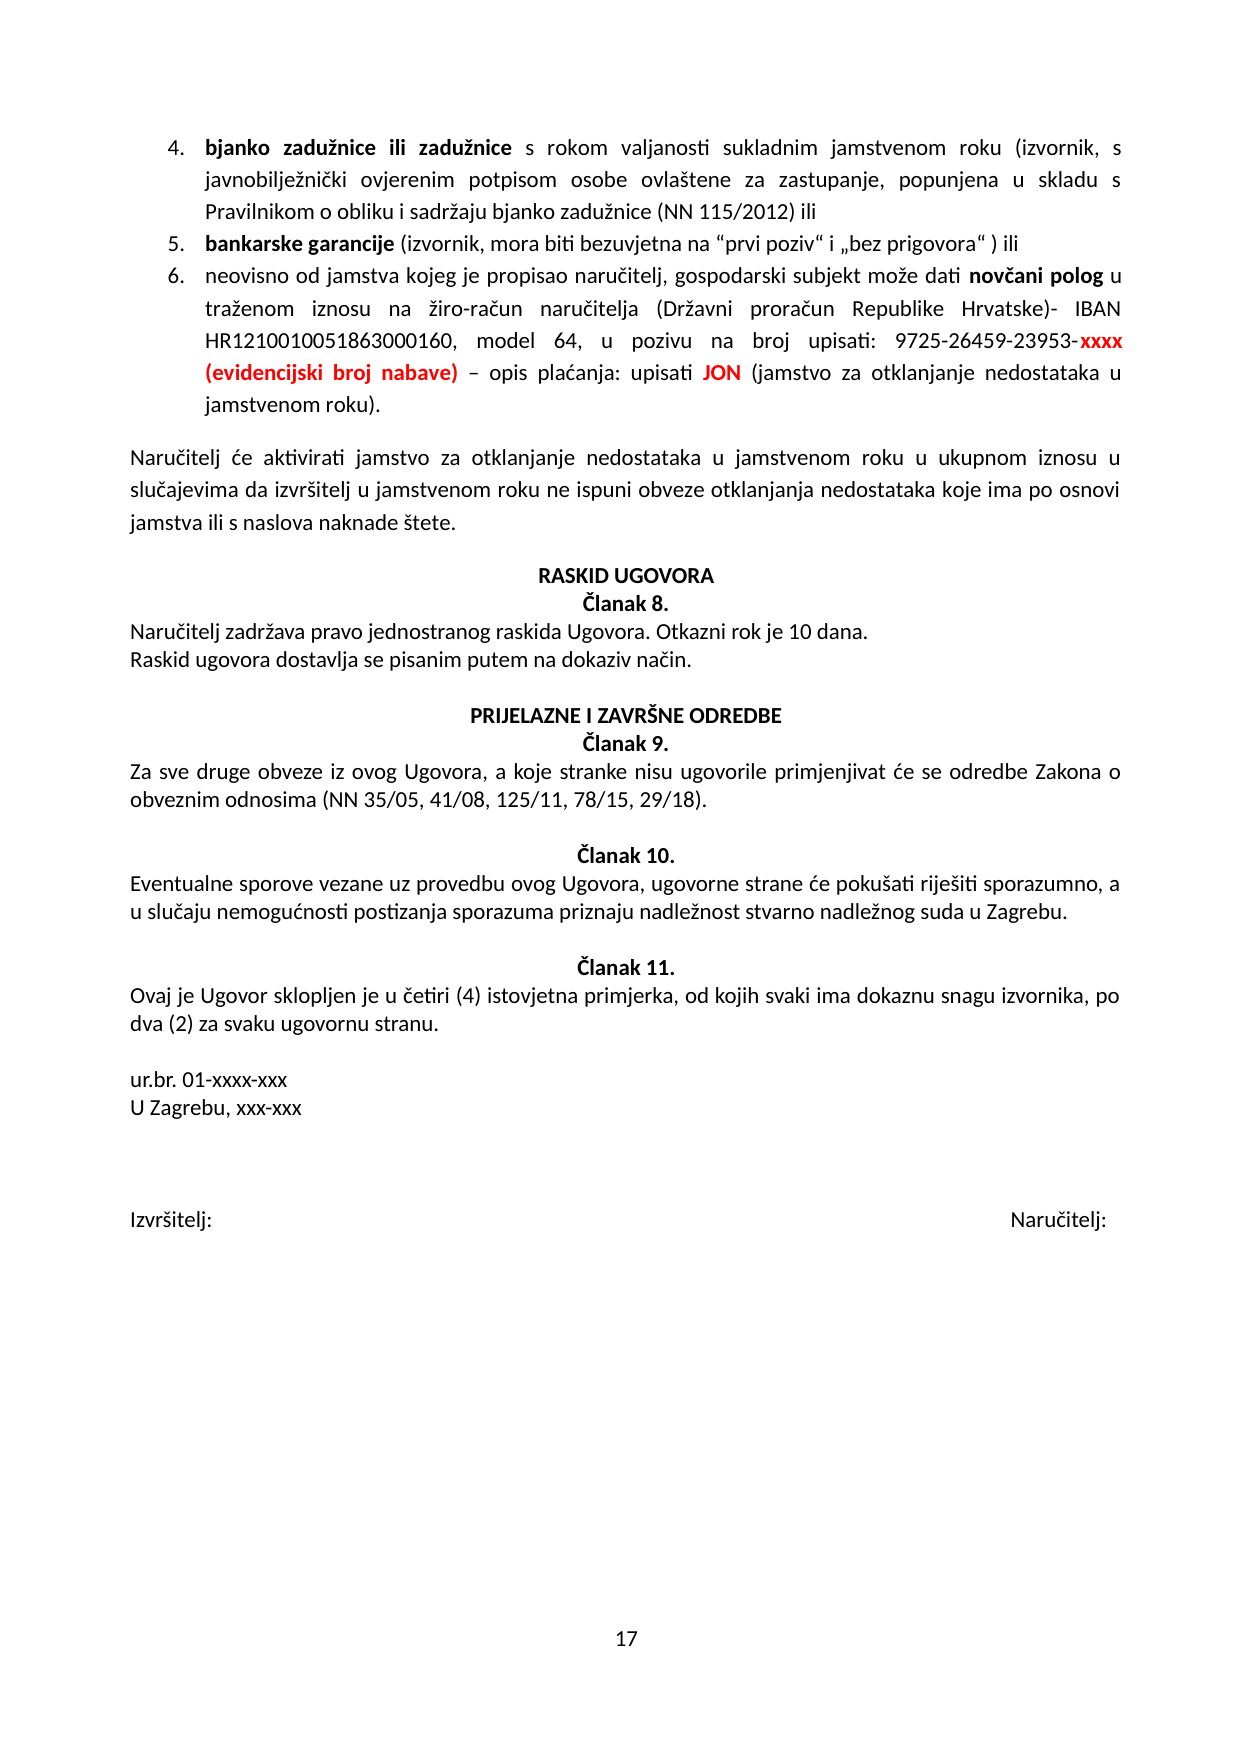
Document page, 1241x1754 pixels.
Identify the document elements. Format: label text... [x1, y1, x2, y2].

text Članak 9. [130, 729, 1122, 757]
text PRIJELAZNE I ZAVRŠNE ODREDBE [130, 701, 1122, 729]
list bjanko zadužnice ili zadužnice s rokom valjanosti sukladnim jamstvenom roku (izvornik, s javnobilježnički ovjerenim potpisom osobe ovlaštene za zastupanje, popunjena u skladu s Pravilnikom o obliku i sadržaju bjanko zadužnice (NN 115/2012) ili [167, 133, 1122, 225]
text U Zagrebu, xxx-xxx [130, 1093, 1122, 1121]
text Izvršitelj: Naručitelj: [130, 1205, 1122, 1233]
text Članak 10. [130, 841, 1122, 869]
text Raskid ugovora dostavlja se pisanim putem na dokaziv način. [130, 645, 1122, 673]
text Ovaj je Ugovor sklopljen je u četiri (4) istovjetna primjerka, od kojih svaki ima dokaznu snagu izvornika, po dva (2) za svaku ugovornu stranu. [130, 981, 1122, 1037]
text Naručitelj zadržava pravo jednostranog raskida Ugovora. Otkazni rok je 10 dana. [130, 617, 1122, 645]
text Članak 8. [130, 589, 1122, 617]
text Za sve druge obveze iz ovog Ugovora, a koje stranke nisu ugovorile primjenjivat će se odredbe Zakona o obveznim odnosima (NN 35/05, 41/08, 125/11, 78/15, 29/18). [130, 757, 1122, 813]
list bankarske garancije (izvornik, mora biti bezuvjetna na “prvi poziv“ i „bez prigovora“ ) ili [167, 229, 1122, 257]
list neovisno od jamstva kojeg je propisao naručitelj, gospodarski subjekt može dati novčani polog u traženom iznosu na žiro-račun naručitelja (Državni proračun Republike Hrvatske)- IBAN HR1210010051863000160, model 64, u pozivu na broj upisati: 9725-26459-23953-xxxx (evidencijski broj nabave) – opis plaćanja: upisati JON (jamstvo za otklanjanje nedostataka u jamstvenom roku). [167, 262, 1122, 418]
text ur.br. 01-xxxx-xxx [130, 1065, 1122, 1093]
text RASKID UGOVORA [130, 561, 1122, 589]
text Eventualne sporove vezane uz provedbu ovog Ugovora, ugovorne strane će pokušati riješiti sporazumno, a u slučaju nemogućnosti postizanja sporazuma priznaju nadležnost stvarno nadležnog suda u Zagrebu. [130, 869, 1122, 925]
text Članak 11. [130, 953, 1122, 981]
text Naručitelj će aktivirati jamstvo za otklanjanje nedostataka u jamstvenom roku u ukupnom iznosu u slučajevima da izvršitelj u jamstvenom roku ne ispuni obveze otklanjanja nedostataka koje ima po osnovi jamstva ili s naslova naknade štete. [130, 443, 1122, 536]
